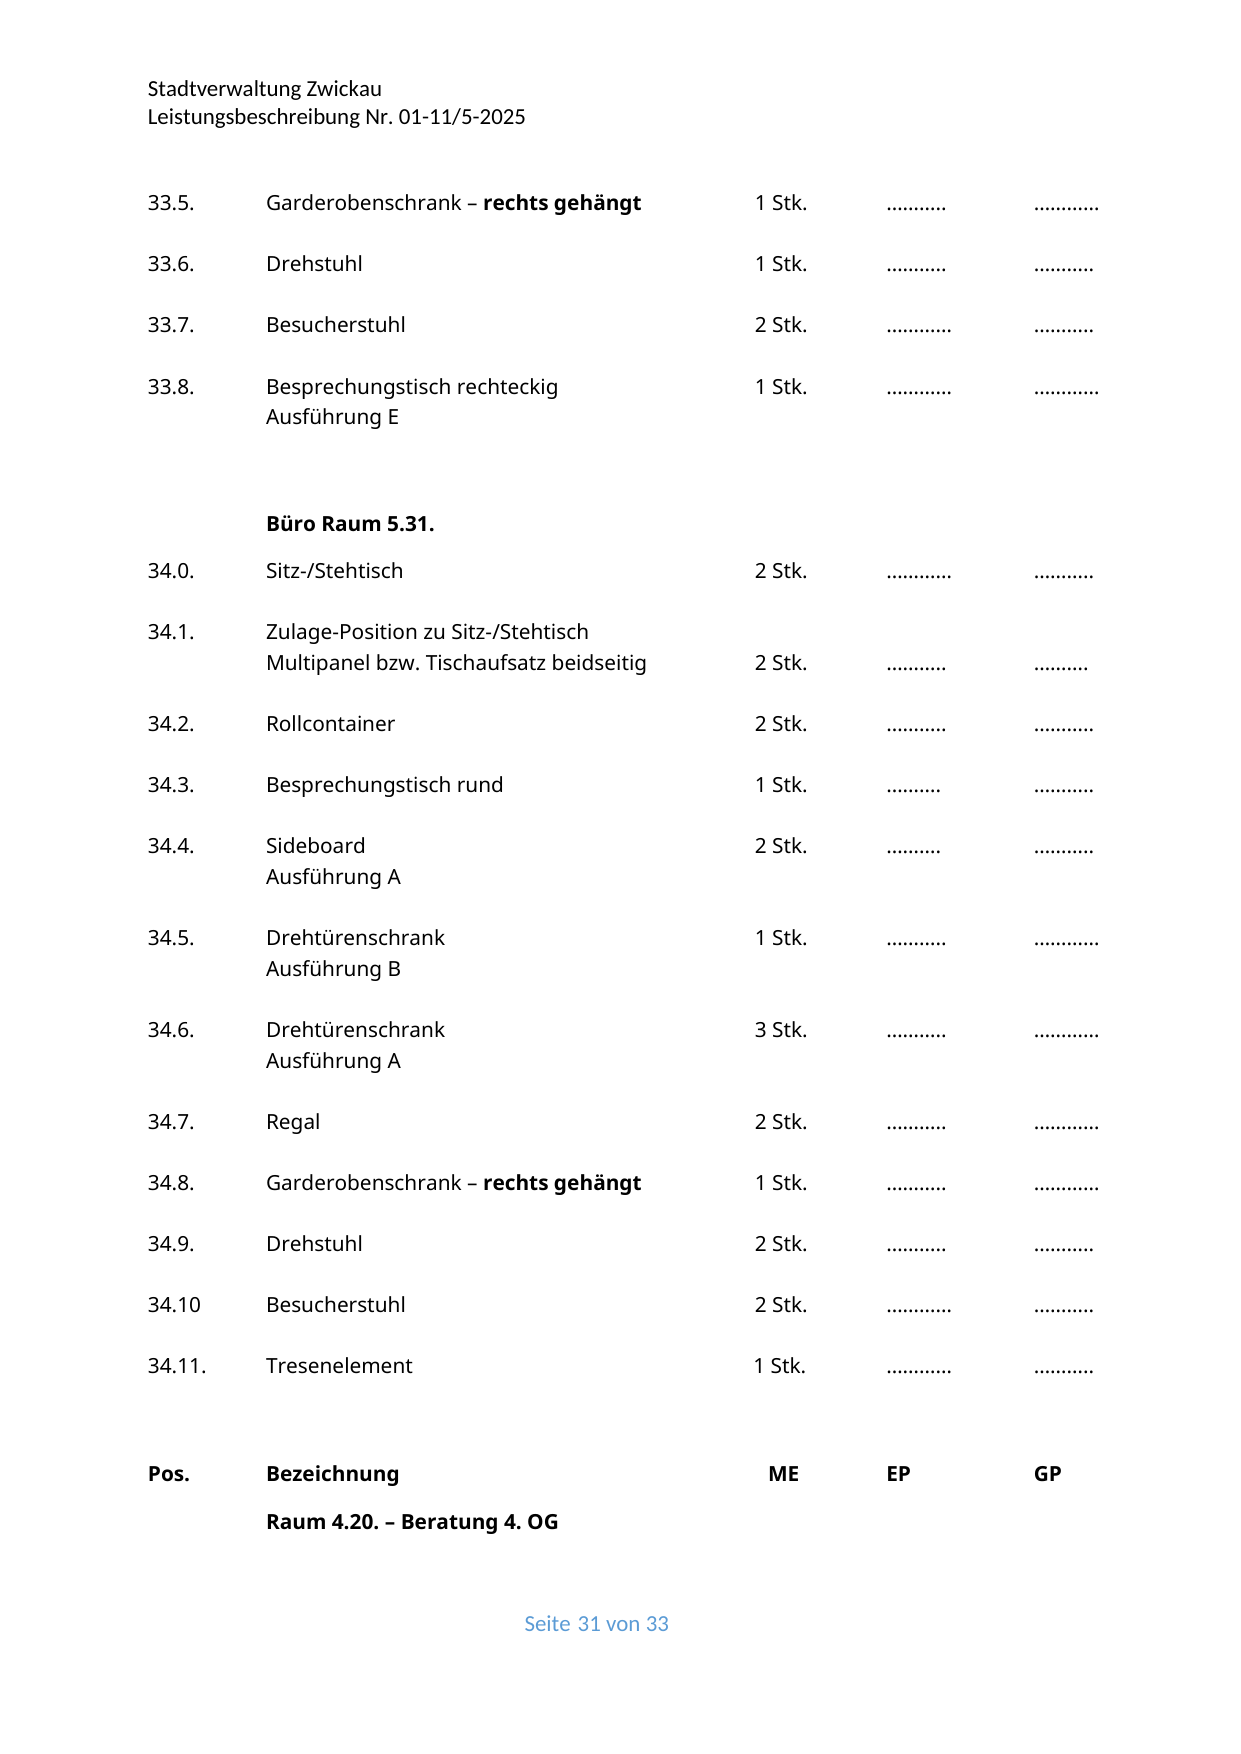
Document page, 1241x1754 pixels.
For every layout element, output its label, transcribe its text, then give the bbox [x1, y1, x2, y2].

list Raum 4.20. – Beratung 4. OG [148, 1507, 1167, 1535]
list 33.5. Garderobenschrank – rechts gehängt 1 Stk. ……….. ………… [148, 188, 1167, 217]
text 34.0. Sitz-/Stehtisch 2 Stk. ………… ……….. [148, 556, 1167, 584]
list 34.11. Tresenelement 1 Stk. ………… ……….. [148, 1351, 1167, 1380]
list 33.8. Besprechungstisch rechteckig 1 Stk. ………… ………… [148, 372, 1167, 400]
text 34.3. Besprechungstisch rund 1 Stk. ………. ……….. [148, 770, 1167, 799]
list Ausführung B [148, 954, 1167, 983]
list 34.10 Besucherstuhl 2 Stk. ………… ……….. [148, 1290, 1167, 1319]
list 34.6. Drehtürenschrank 3 Stk. ……….. ………… [148, 1015, 1167, 1044]
text Pos. Bezeichnung ME EP GP [148, 1459, 1167, 1488]
list 34.9. Drehstuhl 2 Stk. ……….. ……….. [148, 1229, 1167, 1257]
text Multipanel bzw. Tischaufsatz beidseitig 2 Stk. ……….. ………. [148, 648, 1167, 676]
list 34.7. Regal 2 Stk. ……….. ………… [148, 1107, 1167, 1136]
list 34.4. Sideboard 2 Stk. ………. ……….. [148, 832, 1167, 860]
list Ausführung A [148, 862, 1167, 891]
list 34.8. Garderobenschrank – rechts gehängt 1 Stk. ……….. ………… [148, 1168, 1167, 1197]
text 34.2. Rollcontainer 2 Stk. ……….. ……….. [148, 709, 1167, 738]
text 34.1. Zulage-Position zu Sitz-/Stehtisch [148, 617, 1167, 646]
list Ausführung A [148, 1046, 1167, 1074]
list Büro Raum 5.31. [200, 509, 1167, 537]
list Ausführung E [148, 402, 1167, 431]
list 34.5. Drehtürenschrank 1 Stk. ……….. ………… [148, 923, 1167, 952]
list 33.6. Drehstuhl 1 Stk. ……….. ……….. [148, 249, 1167, 278]
list 33.7. Besucherstuhl 2 Stk. ………… ……….. [148, 311, 1167, 339]
